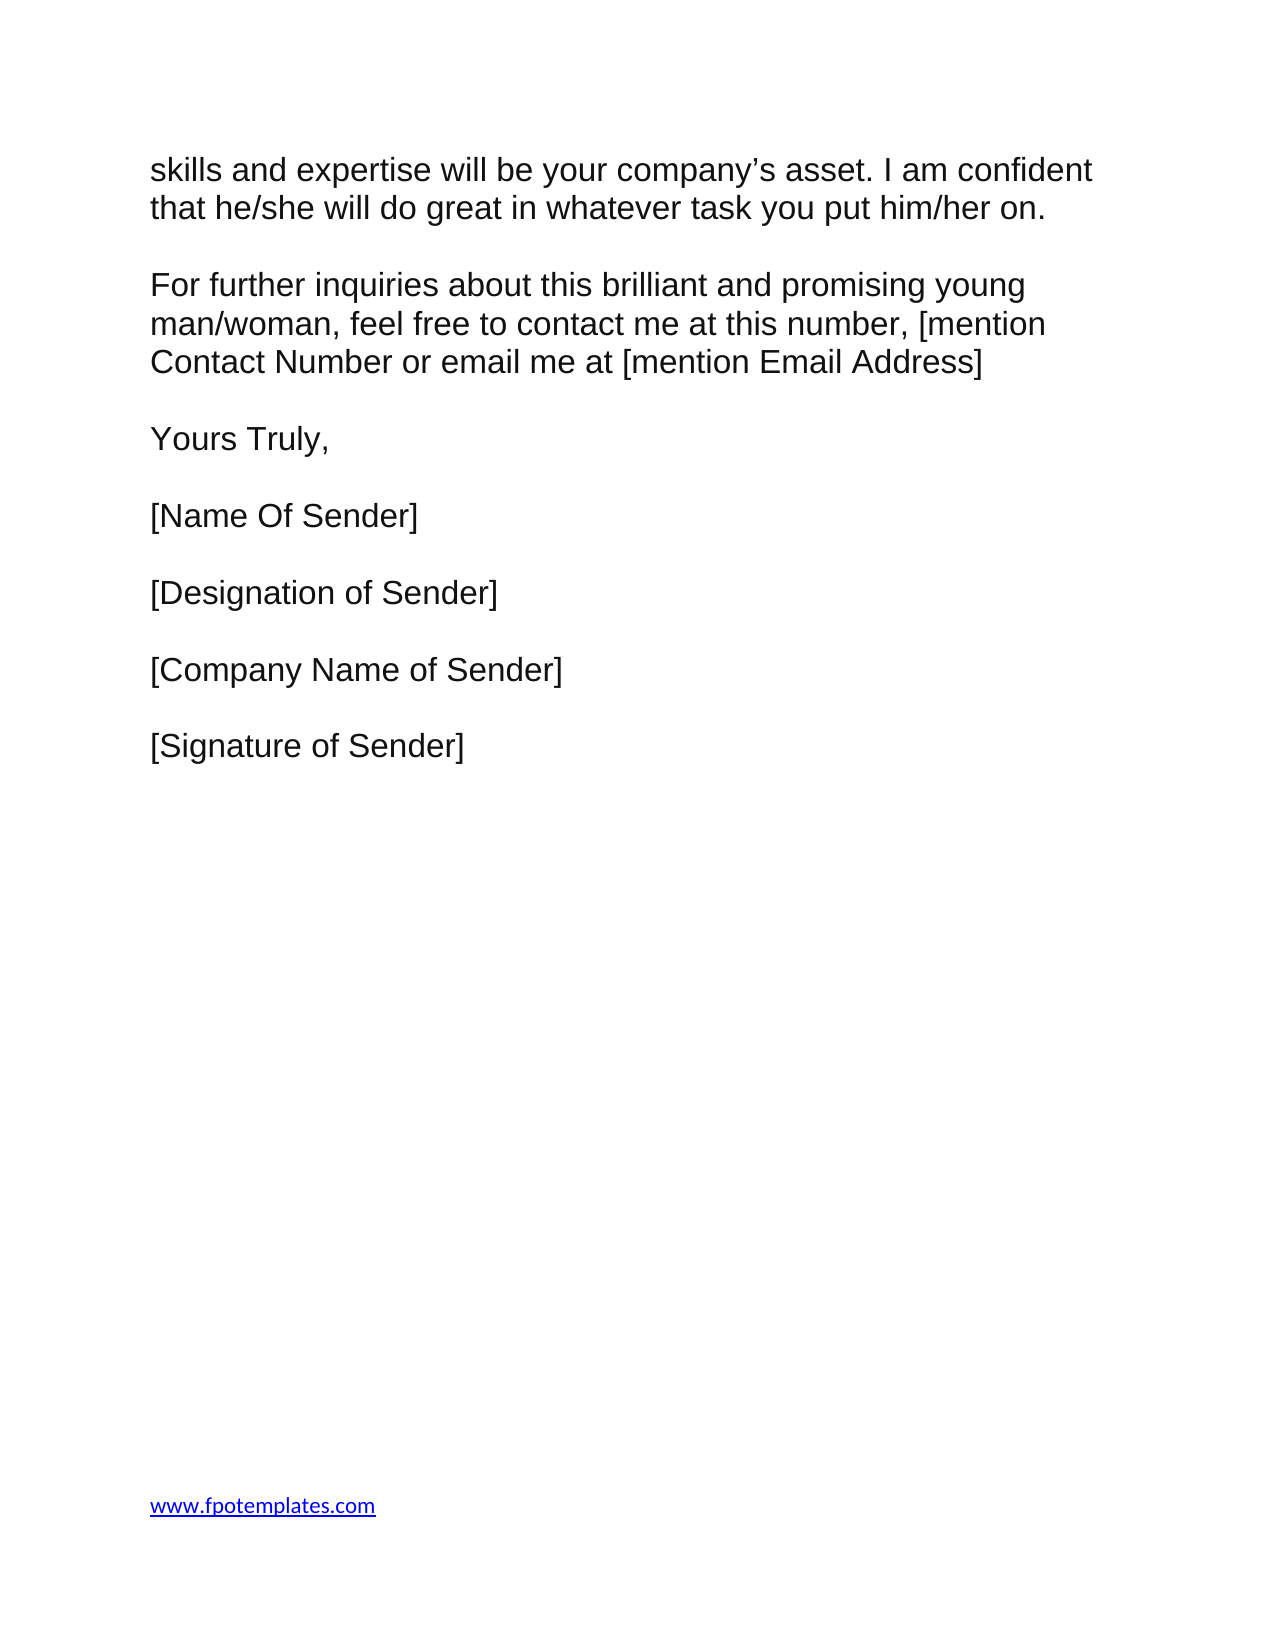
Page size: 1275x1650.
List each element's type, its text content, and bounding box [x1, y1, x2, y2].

text [Designation of Sender] [150, 573, 1125, 611]
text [150, 150, 1125, 534]
text [Signature of Sender] [150, 727, 1125, 765]
text [Company Name of Sender] [150, 650, 1125, 688]
